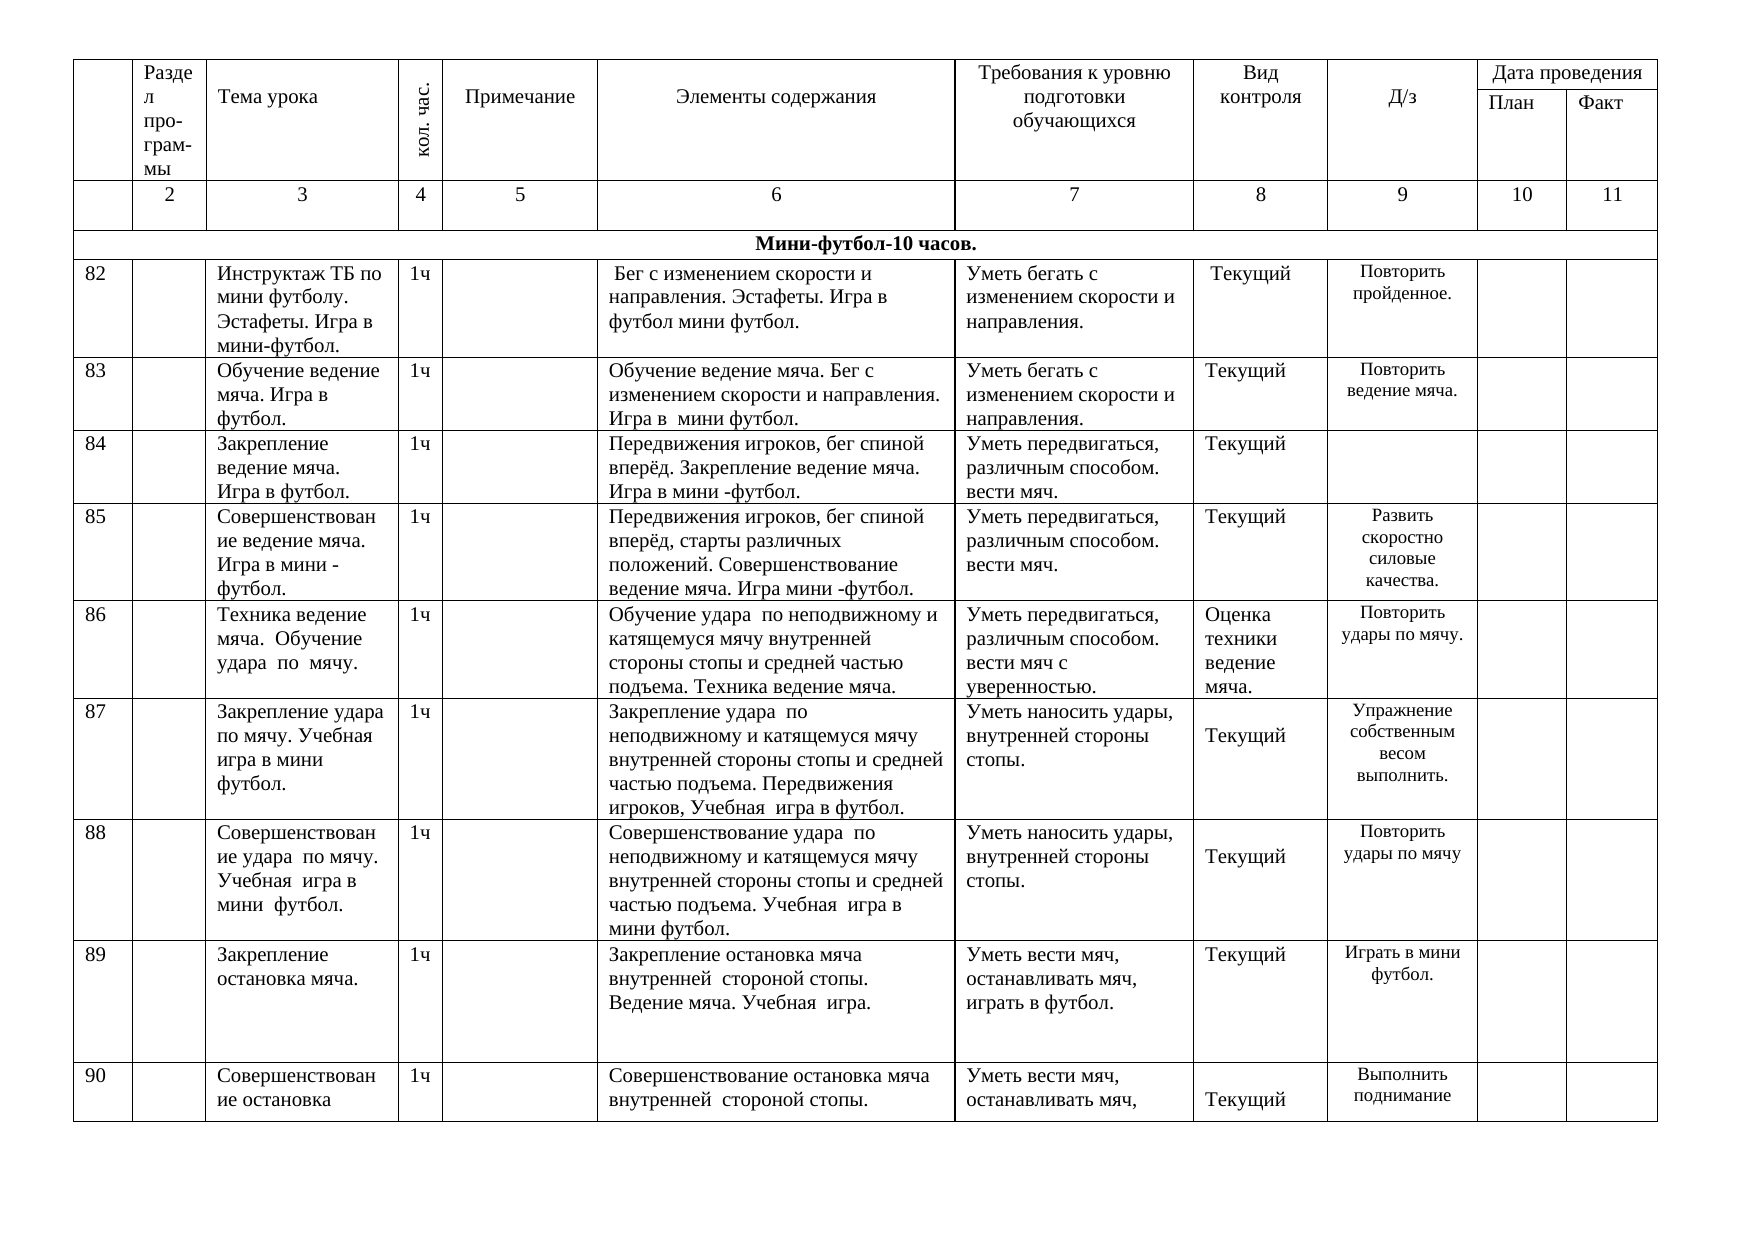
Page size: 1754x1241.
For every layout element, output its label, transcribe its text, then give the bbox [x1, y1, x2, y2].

table_cell [133, 358, 205, 430]
table_cell Дата проведения [1478, 60, 1657, 89]
table_cell Закрепление удара по неподвижному и катящемуся мячу внутренней стороны стопы и средней частью подъема. Передвижения игроков, Учебная игра в футбол. [598, 699, 954, 819]
table_cell Уметь наносить удары, внутренней стороны стопы. [956, 699, 1193, 819]
table_cell 1ч [399, 260, 442, 357]
table_cell Тема урока [207, 60, 398, 180]
table_cell 9 [1328, 181, 1477, 229]
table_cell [206, 1063, 398, 1121]
table_cell 8 [1194, 181, 1327, 229]
table_cell [443, 358, 597, 430]
table_cell [443, 941, 597, 1062]
table_cell [1478, 820, 1566, 940]
table_cell Повторить пройденное. [1328, 260, 1477, 357]
table_cell [1328, 431, 1477, 503]
table_cell [443, 820, 597, 940]
table_cell Текущий [1194, 941, 1327, 1062]
table_cell Примечание [443, 60, 597, 180]
table_cell 7 [956, 181, 1193, 229]
table_cell 10 [1478, 181, 1566, 229]
table_cell [1567, 260, 1657, 357]
table_cell Инструктаж ТБ по мини футболу. Эстафеты. Игра в мини-футбол. [206, 260, 398, 357]
table_cell [1567, 601, 1657, 698]
table_cell Закрепление остановка мяча внутренней стороной стопы. Ведение мяча. Учебная игра. [598, 941, 954, 1062]
table_cell [443, 1063, 597, 1121]
table_cell 84 [74, 431, 132, 503]
table_cell [1478, 1063, 1566, 1121]
table_cell Вид контроля [1194, 60, 1327, 180]
table_cell [133, 820, 205, 940]
table_cell 1ч [399, 941, 442, 1062]
table_cell [1478, 504, 1566, 600]
table_cell 1ч [399, 699, 442, 819]
table_cell Текущий [1194, 260, 1327, 357]
table_cell Факт [1567, 90, 1657, 180]
table_cell [1567, 820, 1657, 940]
table_cell [133, 601, 205, 698]
table_cell Совершенствование ведение мяча. Игра в мини - футбол. [206, 504, 398, 600]
table_cell Закрепление удара по мячу. Учебная игра в мини футбол. [206, 699, 398, 819]
table_cell Уметь вести мяч, останавливать мяч, играть в футбол. [956, 941, 1193, 1062]
table_cell План [1478, 90, 1566, 180]
table_cell Повторить удары по мячу. [1328, 601, 1477, 698]
table_cell [443, 699, 597, 819]
table_cell Уметь бегать с изменением скорости и направления. [956, 358, 1193, 430]
table_cell Обучение ведение мяча. Игра в футбол. [206, 358, 398, 430]
table_cell 4 [399, 181, 442, 229]
table_cell 86 [74, 601, 132, 698]
table_cell 90 [74, 1063, 132, 1121]
table_cell [133, 1063, 205, 1121]
table_cell 1ч [399, 820, 442, 940]
table_cell [74, 181, 132, 229]
table_cell [74, 60, 132, 180]
table_cell [1478, 431, 1566, 503]
table_cell [1478, 358, 1566, 430]
table_cell 3 [207, 181, 398, 229]
table_cell Закрепление ведение мяча. Игра в футбол. [206, 431, 398, 503]
table_cell Текущий [1194, 358, 1327, 430]
table_cell [1567, 358, 1657, 430]
table_cell [1478, 601, 1566, 698]
table_cell Д/з [1328, 60, 1477, 180]
table_cell Обучение удара по неподвижному и катящемуся мячу внутренней стороны стопы и средней частью подъема. Техника ведение мяча. [598, 601, 954, 698]
table_cell [1567, 1063, 1657, 1121]
table_cell Передвижения игроков, бег спиной вперёд, старты различных положений. Совершенствование ведение мяча. Игра мини -футбол. [598, 504, 954, 600]
table_cell 83 [74, 358, 132, 430]
table_cell Раздел про-грам-мы [133, 60, 206, 180]
table_cell Текущий [1194, 504, 1327, 600]
table_cell Уметь передвигаться, различным способом. вести мяч. [956, 504, 1193, 600]
table_cell 11 [1567, 181, 1657, 229]
table_cell Повторить ведение мяча. [1328, 358, 1477, 430]
table_cell 1ч [399, 358, 442, 430]
table_cell 1ч [399, 1063, 442, 1121]
table_cell Упражнение собственным весом выполнить. [1328, 699, 1477, 819]
table_cell Повторить удары по мячу [1328, 820, 1477, 940]
table_cell Совершенствование удара по мячу. Учебная игра в мини футбол. [206, 820, 398, 940]
table_cell Уметь передвигаться, различным способом. вести мяч с уверенностью. [956, 601, 1193, 698]
table_cell 89 [74, 941, 132, 1062]
table_cell 2 [133, 181, 206, 229]
table_cell [443, 504, 597, 600]
table_cell Играть в мини футбол. [1328, 941, 1477, 1062]
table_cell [956, 1063, 1193, 1121]
table_cell [133, 431, 205, 503]
table_cell Развить скоростно силовые качества. [1328, 504, 1477, 600]
table_cell [133, 260, 205, 357]
table_cell Закрепление остановка мяча. [206, 941, 398, 1062]
table_cell 1ч [399, 431, 442, 503]
table_cell кол. час. [399, 60, 442, 180]
table_cell Обучение ведение мяча. Бег с изменением скорости и направления. Игра в мини футбол. [598, 358, 954, 430]
table_cell 82 [74, 260, 132, 357]
table_cell [1567, 941, 1657, 1062]
table_cell [1478, 699, 1566, 819]
table_cell [443, 601, 597, 698]
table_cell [1328, 1063, 1477, 1121]
table_cell [1478, 260, 1566, 357]
table_cell [1567, 504, 1657, 600]
table_cell 6 [598, 181, 954, 229]
table_cell 88 [74, 820, 132, 940]
table_cell Текущий [1194, 1063, 1327, 1121]
table_cell Текущий [1194, 699, 1327, 819]
table_cell Уметь наносить удары, внутренней стороны стопы. [956, 820, 1193, 940]
table_cell Техника ведение мяча. Обучение удара по мячу. [206, 601, 398, 698]
table_cell 5 [443, 181, 597, 229]
table_cell [443, 260, 597, 357]
table_cell Бег с изменением скорости и направления. Эстафеты. Игра в футбол мини футбол. [598, 260, 954, 357]
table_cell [598, 1063, 954, 1121]
table_cell [133, 699, 205, 819]
table_cell Мини-футбол-10 часов. [74, 231, 1657, 259]
table_cell 1ч [399, 504, 442, 600]
table_cell [133, 504, 205, 600]
table_cell 85 [74, 504, 132, 600]
table_cell [1567, 699, 1657, 819]
table_cell Текущий [1194, 431, 1327, 503]
table_cell Уметь бегать с изменением скорости и направления. [956, 260, 1193, 357]
table_cell Требования к уровню подготовки обучающихся [956, 60, 1193, 180]
table_cell [133, 941, 205, 1062]
table_cell [1567, 431, 1657, 503]
table_cell Оценка техники ведение мяча. [1194, 601, 1327, 698]
table_cell Передвижения игроков, бег спиной вперёд. Закрепление ведение мяча. Игра в мини -футбол. [598, 431, 954, 503]
table_cell Уметь передвигаться, различным способом. вести мяч. [956, 431, 1193, 503]
table_cell Текущий [1194, 820, 1327, 940]
table_cell Совершенствование удара по неподвижному и катящемуся мячу внутренней стороны стопы и средней частью подъема. Учебная игра в мини футбол. [598, 820, 954, 940]
table_cell 1ч [399, 601, 442, 698]
table_cell 87 [74, 699, 132, 819]
table_cell [1478, 941, 1566, 1062]
table_cell Элементы содержания [598, 60, 954, 180]
table_cell [443, 431, 597, 503]
